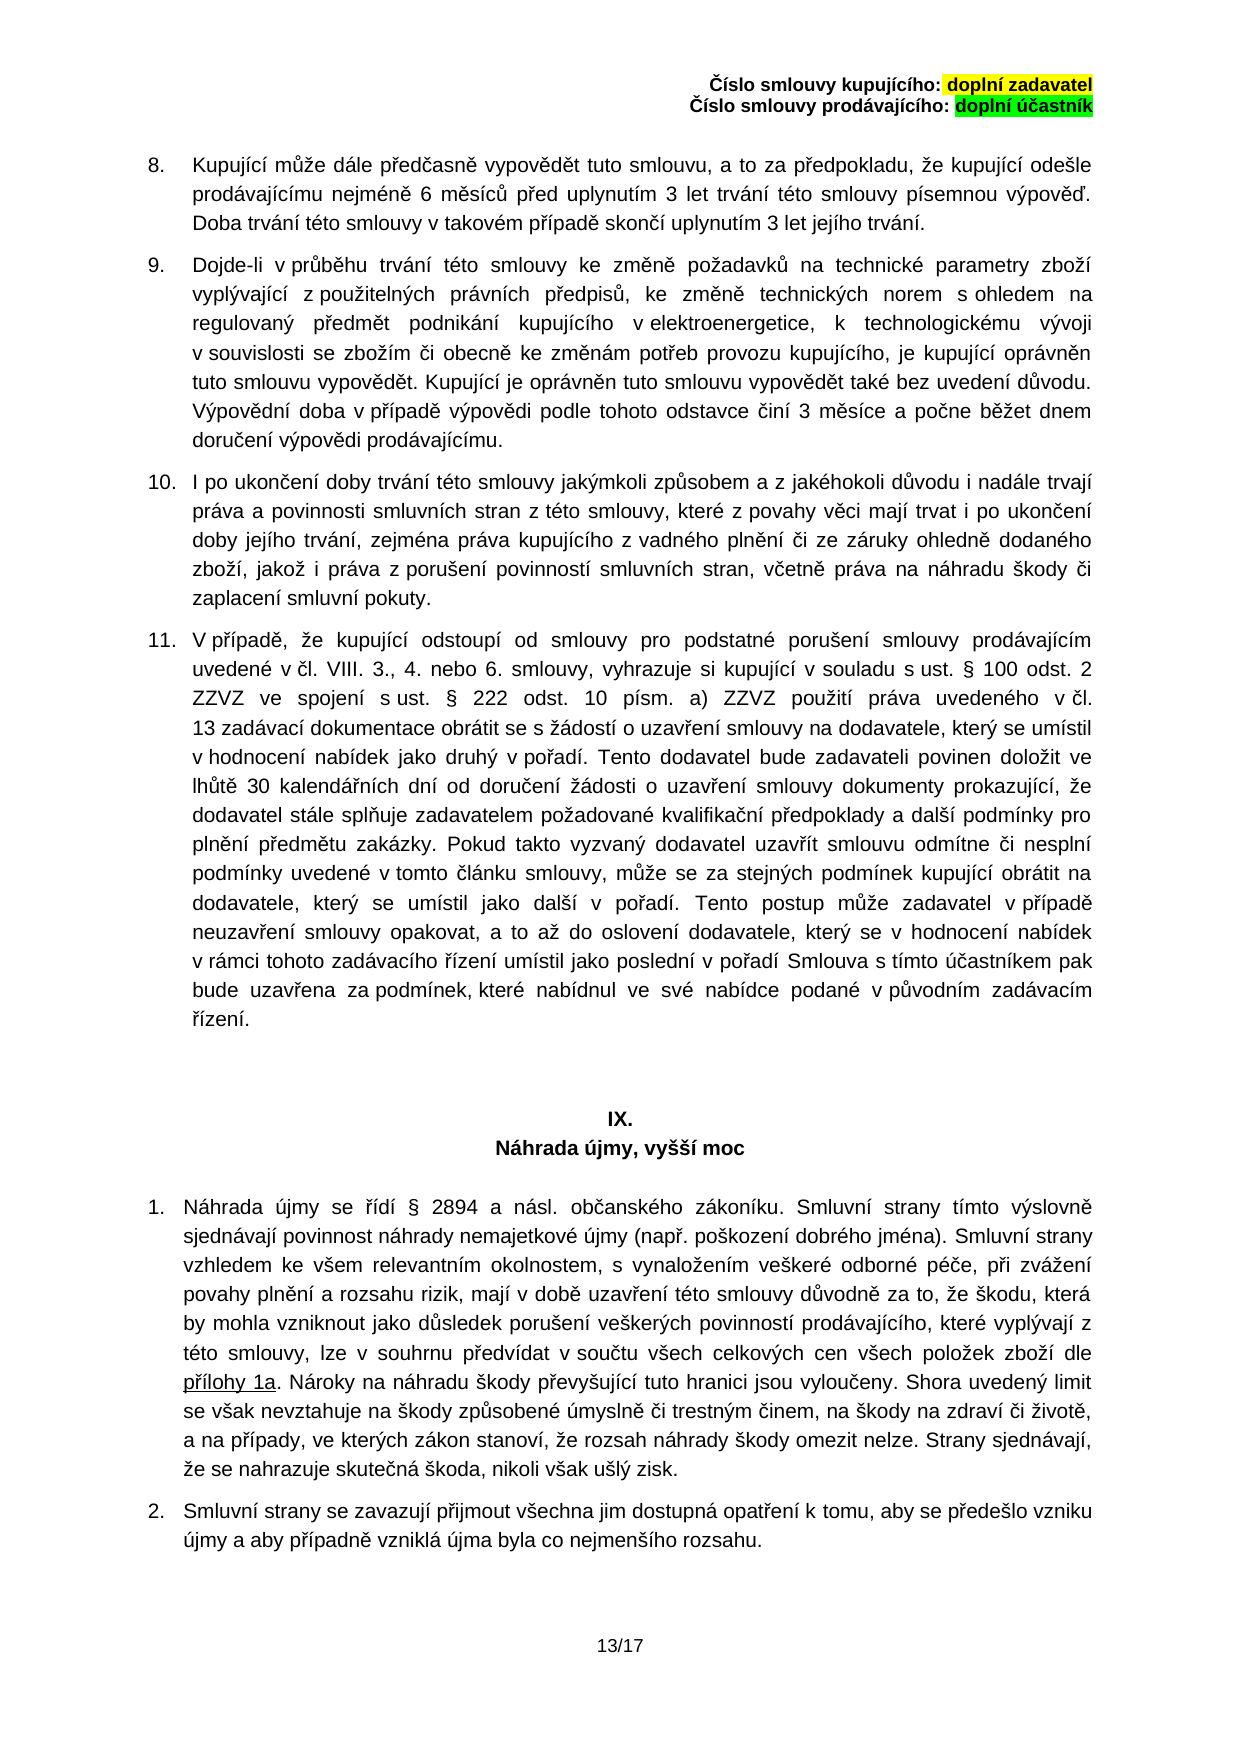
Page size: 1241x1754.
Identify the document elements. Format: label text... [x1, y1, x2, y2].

text IX. [148, 1102, 1093, 1131]
list I po ukončení doby trvání této smlouvy jakýmkoli způsobem a z jakéhokoli důvodu i nadále trvají práva a povinnosti smluvních stran z této smlouvy, které z povahy věci mají trvat i po ukončení doby jejího trvání, zejména práva kupujícího z vadného plnění či ze záruky ohledně dodaného zboží, jakož i práva z porušení povinností smluvních stran, včetně práva na náhradu škody či zaplacení smluvní pokuty. [148, 464, 1093, 610]
list Kupující může dále předčasně vypovědět tuto smlouvu, a to za předpokladu, že kupující odešle prodávajícímu nejméně 6 měsíců před uplynutím 3 let trvání této smlouvy písemnou výpověď. Doba trvání této smlouvy v takovém případě skončí uplynutím 3 let jejího trvání. [148, 148, 1093, 235]
list Náhrada újmy se řídí § 2894 a násl. občanského zákoníku. Smluvní strany tímto výslovně sjednávají povinnost náhrady nemajetkové újmy (např. poškození dobrého jména). Smluvní strany vzhledem ke všem relevantním okolnostem, s vynaložením veškeré odborné péče, při zvážení povahy plnění a rozsahu rizik, mají v době uzavření této smlouvy důvodně za to, že škodu, která by mohla vzniknout jako důsledek porušení veškerých povinností prodávajícího, které vyplývají z této smlouvy, lze v souhrnu předvídat v součtu všech celkových cen všech položek zboží dle přílohy 1a. Nároky na náhradu škody převyšující tuto hranici jsou vyloučeny. Shora uvedený limit se však nevztahuje na škody způsobené úmyslně či trestným činem, na škody na zdraví či životě, a na případy, ve kterých zákon stanoví, že rozsah náhrady škody omezit nelze. Strany sjednávají, že se nahrazuje skutečná škoda, nikoli však ušlý zisk. [148, 1189, 1093, 1481]
text Náhrada újmy, vyšší moc [148, 1131, 1093, 1160]
list Dojde-li v průběhu trvání této smlouvy ke změně požadavků na technické parametry zboží vyplývající z použitelných právních předpisů, ke změně technických norem s ohledem na regulovaný předmět podnikání kupujícího v elektroenergetice, k technologickému vývoji v souvislosti se zbožím či obecně ke změnám potřeb provozu kupujícího, je kupující oprávněn tuto smlouvu vypovědět. Kupující je oprávněn tuto smlouvu vypovědět také bez uvedení důvodu. Výpovědní doba v případě výpovědi podle tohoto odstavce činí 3 měsíce a počne běžet dnem doručení výpovědi prodávajícímu. [148, 248, 1093, 452]
list Smluvní strany se zavazují přijmout všechna jim dostupná opatření k tomu, aby se předešlo vzniku újmy a aby případně vzniklá újma byla co nejmenšího rozsahu. [148, 1493, 1093, 1552]
list V případě, že kupující odstoupí od smlouvy pro podstatné porušení smlouvy prodávajícím uvedené v čl. VIII. 3., 4. nebo 6. smlouvy, vyhrazuje si kupující v souladu s ust. § 100 odst. 2 ZZVZ ve spojení s ust. § 222 odst. 10 písm. a) ZZVZ použití práva uvedeného v čl. 13 zadávací dokumentace obrátit se s žádostí o uzavření smlouvy na dodavatele, který se umístil v hodnocení nabídek jako druhý v pořadí. Tento dodavatel bude zadavateli povinen doložit ve lhůtě 30 kalendářních dní od doručení žádosti o uzavření smlouvy dokumenty prokazující, že dodavatel stále splňuje zadavatelem požadované kvalifikační předpoklady a další podmínky pro plnění předmětu zakázky. Pokud takto vyzvaný dodavatel uzavřít smlouvu odmítne či nesplní podmínky uvedené v tomto článku smlouvy, může se za stejných podmínek kupující obrátit na dodavatele, který se umístil jako další v pořadí. Tento postup může zadavatel v případě neuzavření smlouvy opakovat, a to až do oslovení dodavatele, který se v hodnocení nabídek v rámci tohoto zadávacího řízení umístil jako poslední v pořadí Smlouva s tímto účastníkem pak bude uzavřena za podmínek, které nabídnul ve své nabídce podané v původním zadávacím řízení. [148, 623, 1093, 1031]
